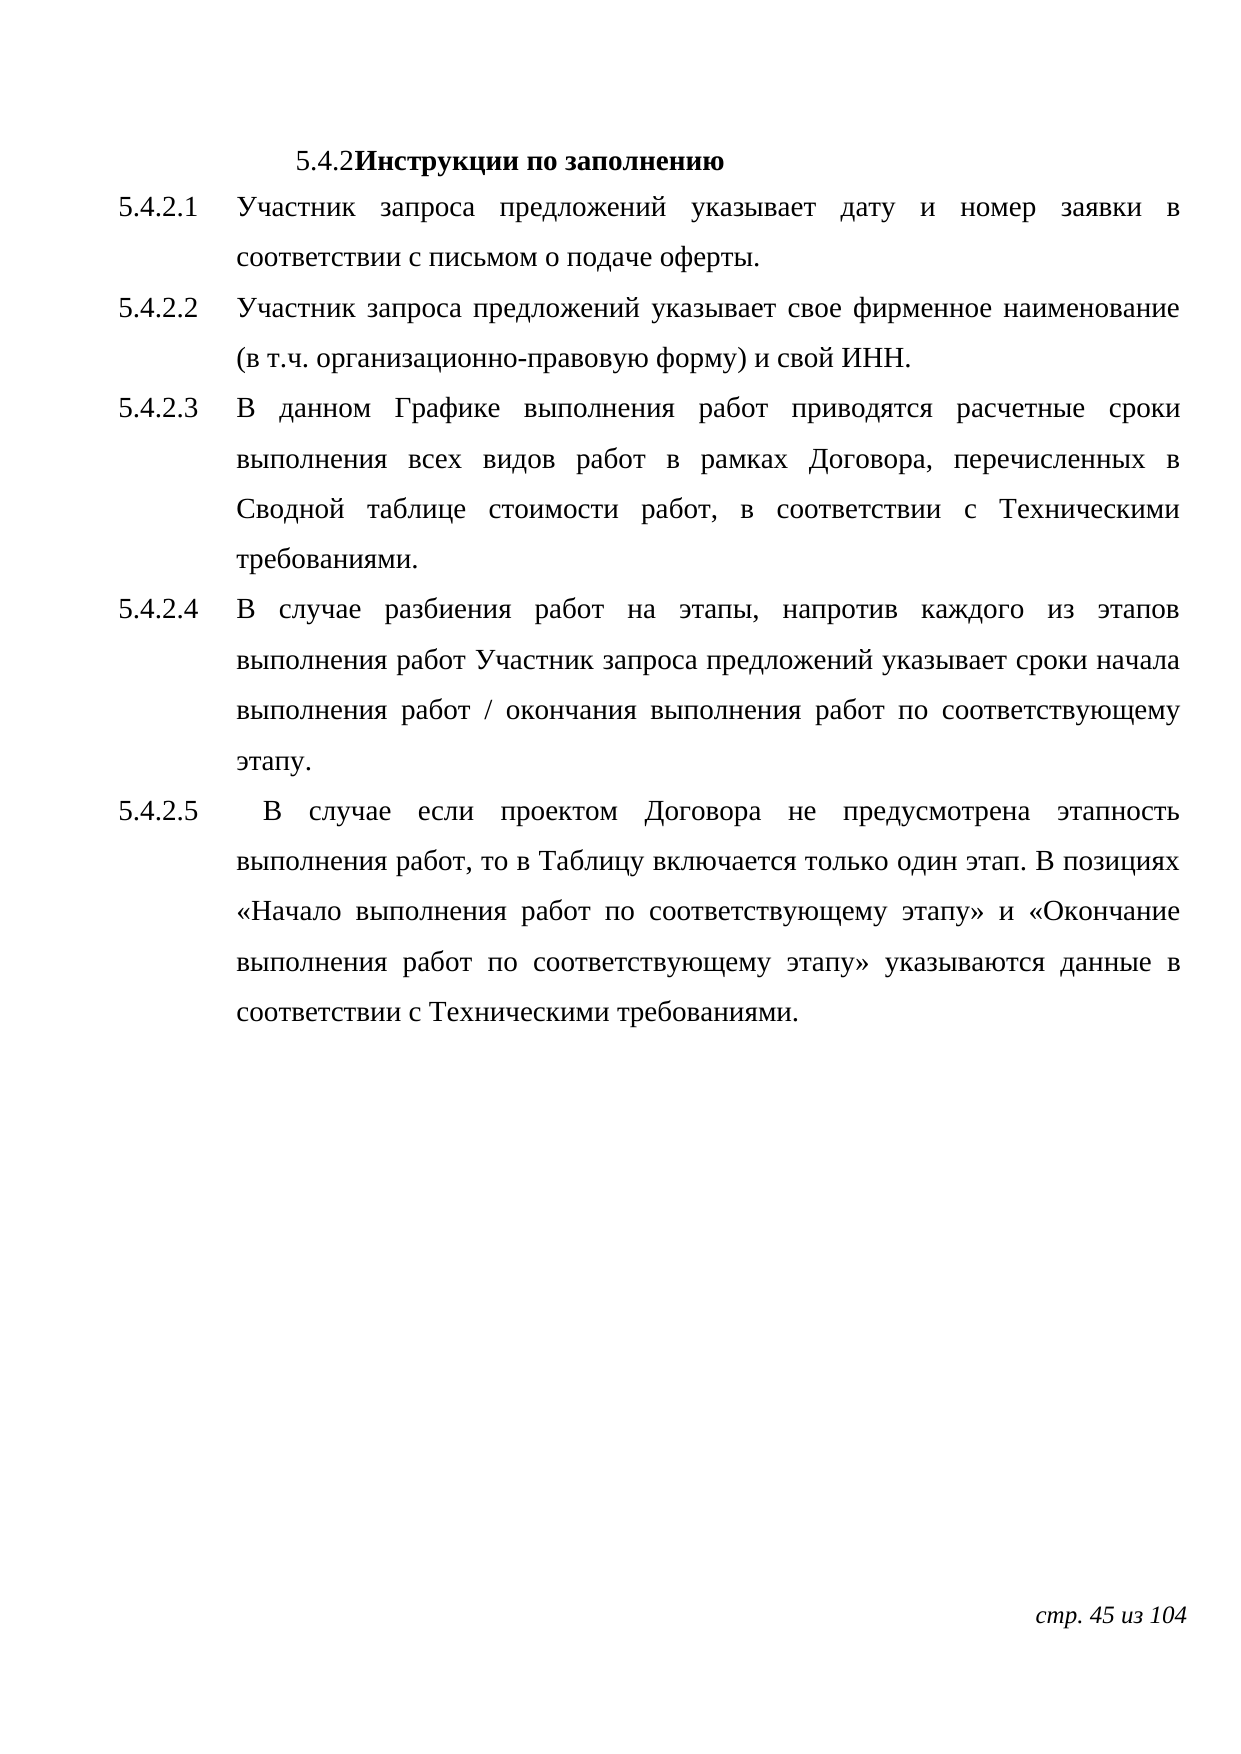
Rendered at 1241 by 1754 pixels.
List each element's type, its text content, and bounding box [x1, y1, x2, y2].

text Участник запроса предложений указывает дату и номер заявки в соответствии с письмом о подаче оферты. [118, 189, 1181, 273]
text В случае разбиения работ на этапы, напротив каждого из этапов выполнения работ Участник запроса предложений указывает сроки начала выполнения работ / окончания выполнения работ по соответствующему этапу. [118, 592, 1181, 776]
text Инструкции по заполнению [236, 143, 1181, 177]
text В данном Графике выполнения работ приводятся расчетные сроки выполнения всех видов работ в рамках Договора, перечисленных в Сводной таблице стоимости работ, в соответствии с Техническими требованиями. [118, 390, 1181, 575]
text Участник запроса предложений указывает свое фирменное наименование (в т.ч. организационно-правовую форму) и свой ИНН. [118, 290, 1181, 374]
text В случае если проектом Договора не предусмотрена этапность выполнения работ, то в Таблицу включается только один этап. В позициях «Начало выполнения работ по соответствующему этапу» и «Окончание выполнения работ по соответствующему этапу» указываются данные в соответствии с Техническими требованиями. [118, 793, 1181, 1028]
